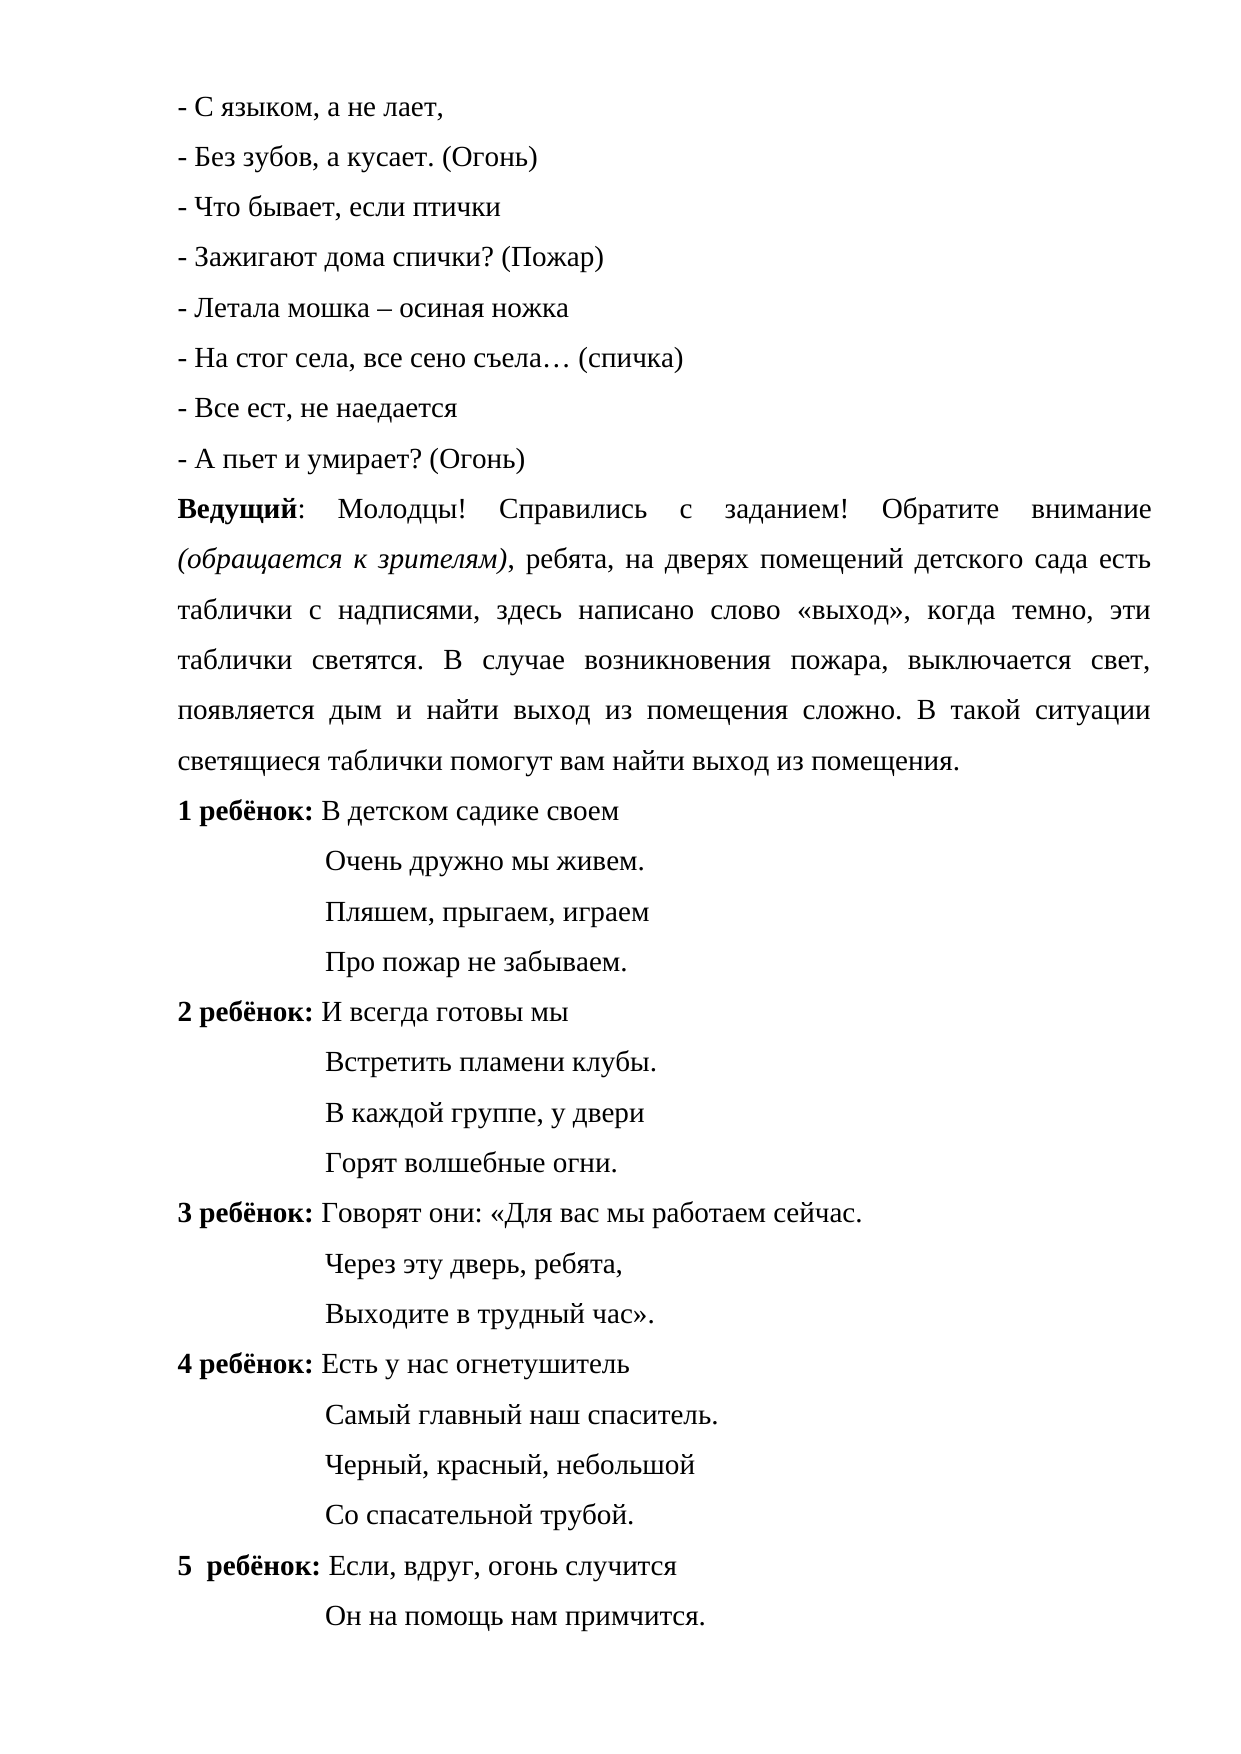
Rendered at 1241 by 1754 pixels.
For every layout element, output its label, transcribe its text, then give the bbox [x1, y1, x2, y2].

text В каждой группе, у двери [251, 1095, 1152, 1128]
text 1 ребёнок: В детском садике своем [177, 793, 1152, 827]
text - Зажигают дома спички? (Пожар) [177, 239, 1152, 273]
text - Летала мошка – осиная ножка [177, 290, 1152, 323]
text Ведущий: Молодцы! Справились с заданием! Обратите внимание (обращается к зрителям), ребята, на дверях помещений детского сада есть таблички с надписями, здесь написано слово «выход», когда темно, эти таблички светятся. В случае возникновения пожара, выключается свет, появляется дым и найти выход из помещения сложно. В такой ситуации светящиеся таблички помогут вам найти выход из помещения. [177, 491, 1152, 776]
text - А пьет и умирает? (Огонь) [177, 441, 1152, 474]
text - Что бывает, если птички [177, 189, 1152, 223]
text Выходите в трудный час». [251, 1296, 1152, 1330]
text Горят волшебные огни. [251, 1145, 1152, 1179]
text 2 ребёнок: И всегда готовы мы [177, 994, 1152, 1028]
text 4 ребёнок: Есть у нас огнетушитель [177, 1346, 1152, 1380]
text Самый главный наш спаситель. [251, 1397, 1152, 1430]
text Через эту дверь, ребята, [251, 1246, 1152, 1279]
text - На стог села, все сено съела… (спичка) [177, 340, 1152, 374]
text - С языком, а не лает, [177, 89, 1152, 122]
text Пляшем, прыгаем, играем [251, 894, 1152, 927]
text - Все ест, не наедается [177, 391, 1152, 424]
text Черный, красный, небольшой [251, 1447, 1152, 1481]
text - Без зубов, а кусает. (Огонь) [177, 139, 1152, 172]
text Он на помощь нам примчится. [251, 1598, 1152, 1632]
text Встретить пламени клубы. [251, 1044, 1152, 1078]
text 5 ребёнок: Если, вдруг, огонь случится [177, 1548, 1152, 1581]
text 3 ребёнок: Говорят они: «Для вас мы работаем сейчас. [177, 1196, 1152, 1229]
text Про пожар не забываем. [251, 944, 1152, 977]
text Очень дружно мы живем. [251, 843, 1152, 877]
text Со спасательной трубой. [251, 1497, 1152, 1531]
